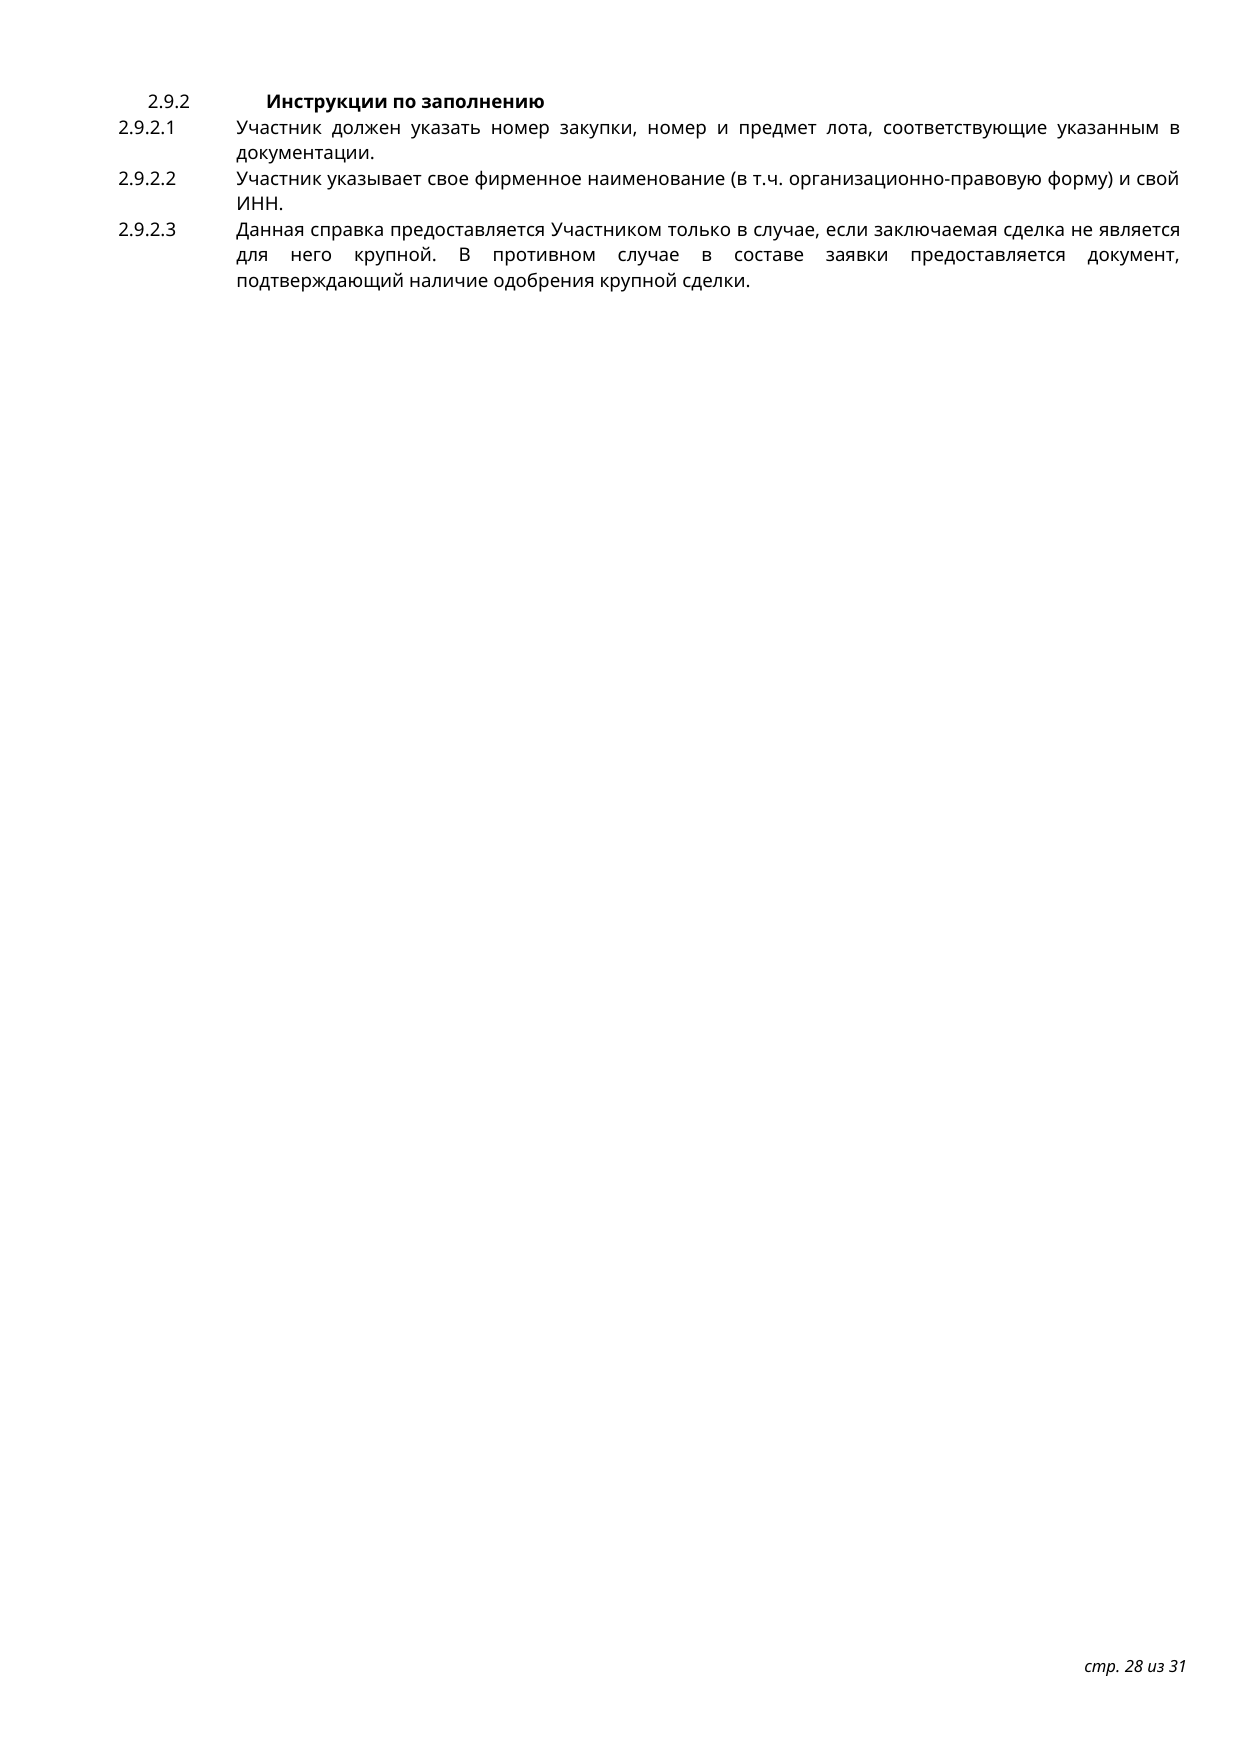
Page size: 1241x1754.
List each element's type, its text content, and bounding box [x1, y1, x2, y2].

list Участник должен указать номер закупки, номер и предмет лота, соответствующие указанным в документации. [118, 114, 1181, 165]
list Данная справка предоставляется Участником только в случае, если заключаемая сделка не является для него крупной. В противном случае в составе заявки предоставляется документ, подтверждающий наличие одобрения крупной сделки. [118, 216, 1181, 293]
list Участник указывает свое фирменное наименование (в т.ч. организационно-правовую форму) и свой ИНН. [118, 165, 1181, 216]
list Инструкции по заполнению [148, 89, 1181, 114]
